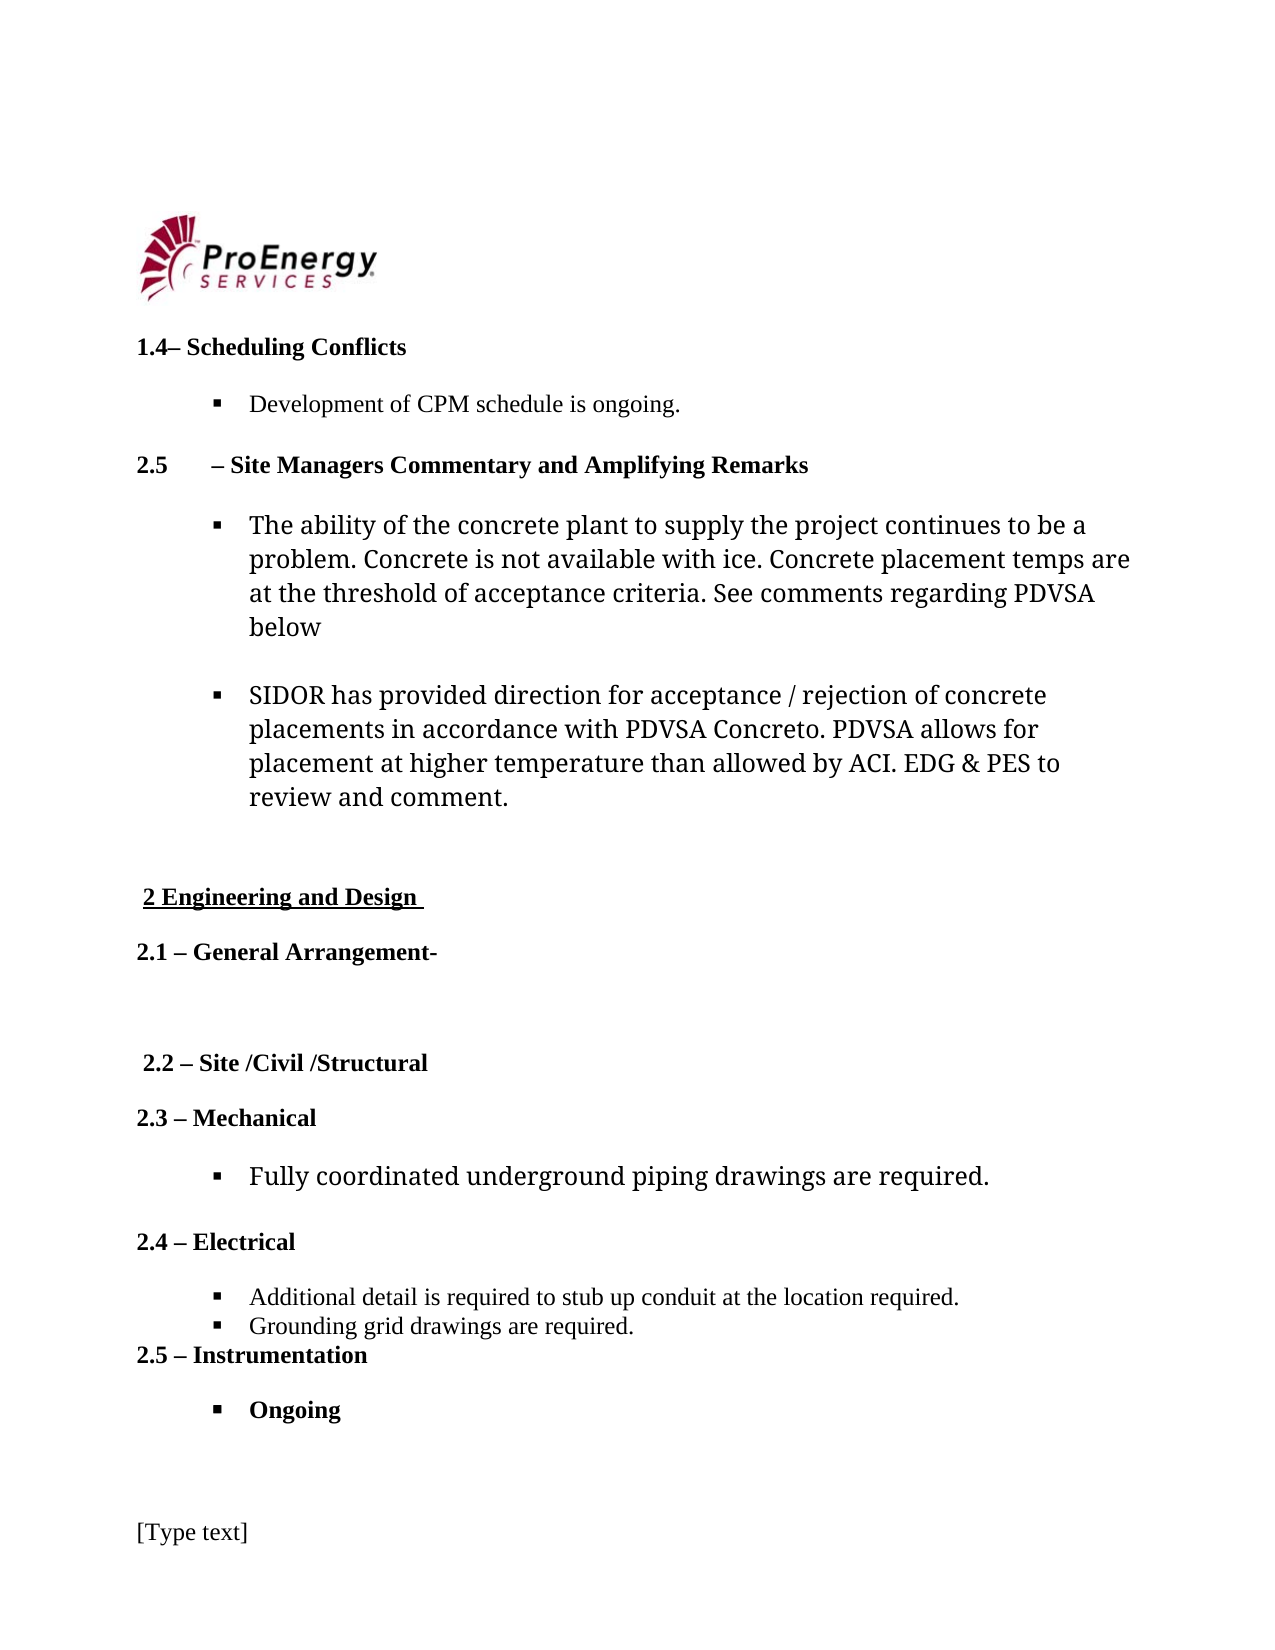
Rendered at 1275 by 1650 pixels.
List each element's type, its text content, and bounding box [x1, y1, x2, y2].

picture [136, 211, 381, 306]
list Grounding grid drawings are required. [211, 1311, 1137, 1340]
list The ability of the concrete plant to supply the project continues to be a problem. Concrete is not available with ice. Concrete placement temps are at the threshold of acceptance criteria. See comments regarding PDVSA below [211, 507, 1137, 644]
text 2.2 – Site /Civil /Structural [136, 1048, 1137, 1077]
list SIDOR has provided direction for acceptance / rejection of concrete placements in accordance with PDVSA Concreto. PDVSA allows for placement at higher temperature than allowed by ACI. EDG & PES to review and comment. [211, 678, 1137, 814]
text 2.3 – Mechanical [136, 1103, 1137, 1132]
text 2.4 – Electrical [136, 1227, 1137, 1256]
list – Site Managers Commentary and Amplifying Remarks [136, 447, 1137, 481]
list Additional detail is required to stub up conduit at the location required. [211, 1282, 1137, 1311]
list Ongoing [211, 1395, 1137, 1424]
list Fully coordinated underground piping drawings are required. [211, 1159, 1137, 1193]
text 1.4– Scheduling Conflicts [136, 332, 1137, 361]
text 2.5 – Instrumentation [136, 1340, 1137, 1368]
text 2.1 – General Arrangement- [136, 937, 1137, 966]
text 2 Engineering and Design [136, 882, 1137, 911]
list Development of CPM schedule is ongoing. [211, 389, 1137, 418]
